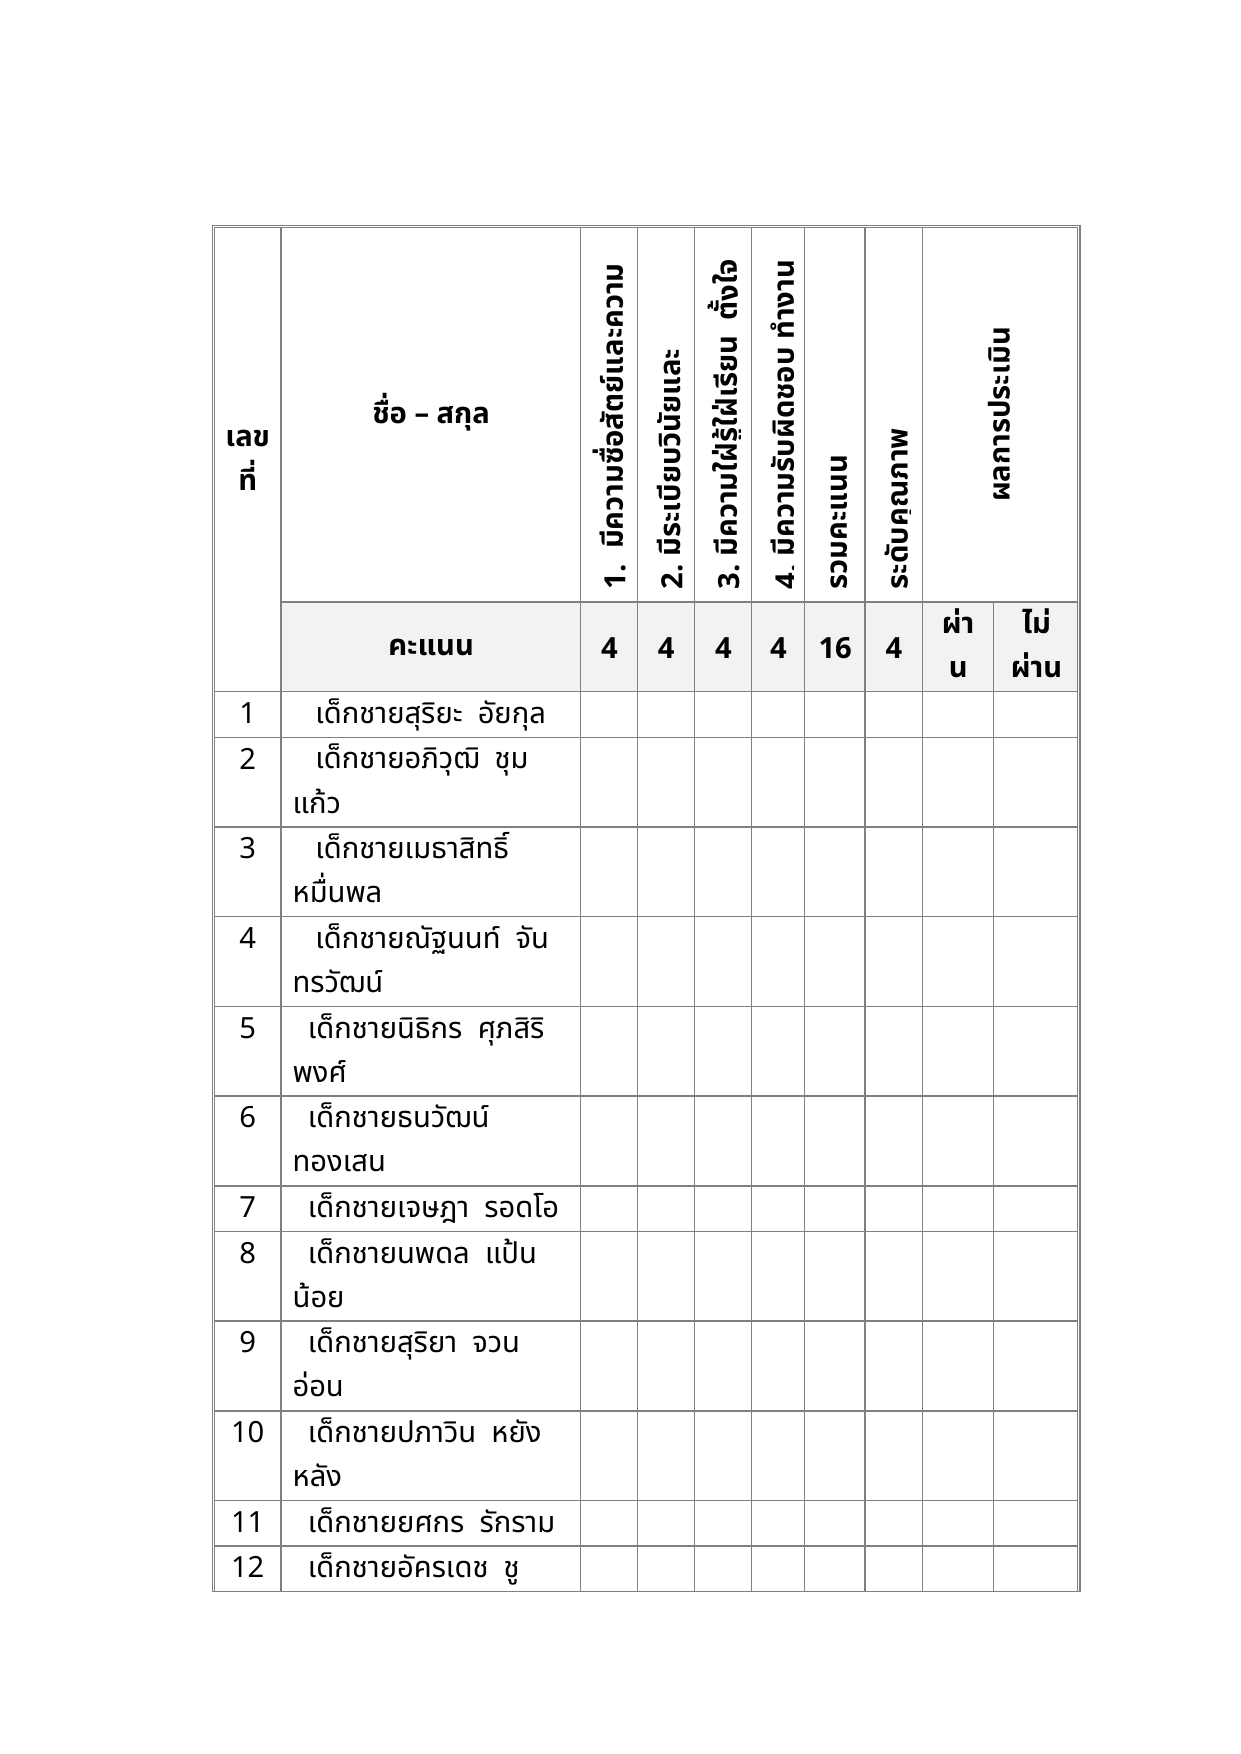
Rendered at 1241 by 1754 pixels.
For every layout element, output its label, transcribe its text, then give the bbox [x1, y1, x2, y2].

table_cell 1 [215, 692, 280, 736]
table_cell [866, 1412, 922, 1499]
table_cell เด็กชายสุริยา จวนอ่อน [282, 1322, 580, 1410]
table_header ชื่อ – สกุล [282, 228, 580, 601]
table_cell 2 [215, 738, 280, 826]
table_cell [866, 1007, 922, 1095]
table_cell [581, 1097, 637, 1185]
table_cell [695, 1007, 751, 1095]
table_cell [752, 1007, 804, 1095]
table_cell [994, 1501, 1077, 1545]
table_cell [695, 1412, 751, 1499]
table_cell [994, 1322, 1077, 1410]
table_cell [805, 1547, 864, 1591]
table_cell [923, 1501, 993, 1545]
table_cell [866, 1547, 922, 1591]
table_cell 4 [638, 603, 694, 691]
table_cell 4 [581, 603, 637, 691]
table_cell [923, 692, 993, 736]
table_cell [994, 1097, 1077, 1185]
table_cell [805, 692, 864, 736]
table_cell [752, 1501, 804, 1545]
table_cell [866, 1232, 922, 1320]
table_cell [805, 1007, 864, 1095]
table_cell เด็กชายณัฐนนท์ จันทรวัฒน์ [282, 917, 580, 1006]
table_cell [638, 1547, 694, 1591]
table_cell [805, 1187, 864, 1231]
table_cell [581, 828, 637, 916]
table_cell [695, 828, 751, 916]
table_cell [752, 1412, 804, 1499]
table_cell [752, 1232, 804, 1320]
table_cell เด็กชายยศกร รักราม [282, 1501, 580, 1545]
table_cell [638, 917, 694, 1006]
table_cell 4 [215, 917, 280, 1006]
table_cell [866, 917, 922, 1006]
table_cell [581, 1547, 637, 1591]
table_cell [581, 692, 637, 736]
table_cell คะแนน [282, 603, 580, 691]
table_cell [695, 1232, 751, 1320]
table_cell [695, 738, 751, 826]
table_cell [695, 917, 751, 1006]
table_cell 3 [215, 828, 280, 916]
table_cell [581, 1412, 637, 1499]
table_cell [638, 1007, 694, 1095]
table_cell [752, 917, 804, 1006]
table_cell [581, 917, 637, 1006]
table_cell [752, 828, 804, 916]
table_cell [581, 738, 637, 826]
table_header ผลการประเมิน [923, 228, 1077, 601]
table_cell [638, 692, 694, 736]
table_cell [695, 1501, 751, 1545]
table_cell เด็กชายสุริยะ อัยกุล [282, 692, 580, 736]
table_cell [805, 1232, 864, 1320]
table_cell 7 [215, 1187, 280, 1231]
table_cell [923, 828, 993, 916]
table_cell [994, 738, 1077, 826]
table_cell [695, 692, 751, 736]
table_cell 11 [215, 1501, 280, 1545]
table_cell [752, 1547, 804, 1591]
table_cell 16 [805, 603, 864, 691]
table_cell [695, 1322, 751, 1410]
table_cell [994, 692, 1077, 736]
table_cell [923, 1232, 993, 1320]
table_cell [638, 1322, 694, 1410]
table_cell [638, 1501, 694, 1545]
table_cell เด็กชายนิธิกร ศุภสิริพงศ์ [282, 1007, 580, 1095]
table_cell [805, 1097, 864, 1185]
table_cell [752, 692, 804, 736]
table_cell [581, 1232, 637, 1320]
table_cell 8 [215, 1232, 280, 1320]
table_cell 9 [215, 1322, 280, 1410]
table_header 2. มีระเบียบวินัยและเรียบร้อย [638, 228, 694, 601]
table_cell [923, 917, 993, 1006]
table_cell [866, 1187, 922, 1231]
table_cell [581, 1187, 637, 1231]
table_cell 12 [215, 1547, 280, 1591]
table_cell [923, 1007, 993, 1095]
table_cell [923, 1187, 993, 1231]
table_cell [994, 828, 1077, 916]
table_cell [695, 1187, 751, 1231]
table_cell ไม่ผ่าน [994, 603, 1077, 691]
table_cell เด็กชายนพดล แป้นน้อย [282, 1232, 580, 1320]
table_cell [923, 738, 993, 826]
table_cell เด็กชายอภิวุฒิ ชุมแก้ว [282, 738, 580, 826]
table_cell [866, 738, 922, 826]
table_cell [994, 1187, 1077, 1231]
table_cell [923, 1322, 993, 1410]
table_cell [752, 738, 804, 826]
table_cell [994, 1007, 1077, 1095]
table_cell [752, 1187, 804, 1231]
table_cell [638, 1232, 694, 1320]
table_cell [923, 1097, 993, 1185]
table_header 3. มีความใฝ่รู้ใฝ่เรียน ตั้งใจและสนใจเรียน [695, 228, 751, 601]
table_cell เด็กชายเมธาสิทธิ์ หมื่นพล [282, 828, 580, 916]
table_cell [638, 828, 694, 916]
table_cell [866, 1097, 922, 1185]
table_cell [805, 1501, 864, 1545]
table_cell [695, 1097, 751, 1185]
table_cell [581, 1007, 637, 1095]
table_cell เด็กชายเจษฎา รอดโอ [282, 1187, 580, 1231]
table_cell [805, 917, 864, 1006]
table_header 4. มีความรับผิดชอบ ทำงานเสร็จทันเวลา [752, 228, 804, 601]
table_cell ผ่าน [923, 603, 993, 691]
table_cell [994, 1412, 1077, 1499]
table_cell [695, 1547, 751, 1591]
table_cell [805, 1412, 864, 1499]
table_cell เด็กชายปภาวิน หยังหลัง [282, 1412, 580, 1499]
table_cell [805, 738, 864, 826]
table_cell 4 [752, 603, 804, 691]
table_cell [638, 738, 694, 826]
table_cell [994, 1232, 1077, 1320]
table_cell 4 [695, 603, 751, 691]
table_header รวมคะแนน [805, 228, 864, 601]
table_cell [994, 1547, 1077, 1591]
table_cell [581, 1501, 637, 1545]
table_cell [581, 1322, 637, 1410]
table_cell เด็กชายธนวัฒน์ ทองเสน [282, 1097, 580, 1185]
table_cell [752, 1322, 804, 1410]
table_cell 5 [215, 1007, 280, 1095]
table_cell [805, 1322, 864, 1410]
table_cell [638, 1187, 694, 1231]
table_cell [866, 828, 922, 916]
table_cell [923, 1547, 993, 1591]
table_cell [638, 1412, 694, 1499]
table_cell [282, 1547, 580, 1591]
table_cell [866, 1322, 922, 1410]
table_cell [994, 917, 1077, 1006]
table_cell [752, 1097, 804, 1185]
table_header เลขที่ [215, 228, 280, 691]
table_cell 4 [866, 603, 922, 691]
table_cell [923, 1412, 993, 1499]
table_header ระดับคุณภาพ [866, 228, 922, 601]
table_cell [866, 1501, 922, 1545]
table_cell 10 [215, 1412, 280, 1499]
table_cell [638, 1097, 694, 1185]
table_cell 6 [215, 1097, 280, 1185]
table_cell [805, 828, 864, 916]
table_cell [866, 692, 922, 736]
table_header 1. มีความซื่อสัตย์และความเสียสละ [581, 228, 637, 601]
